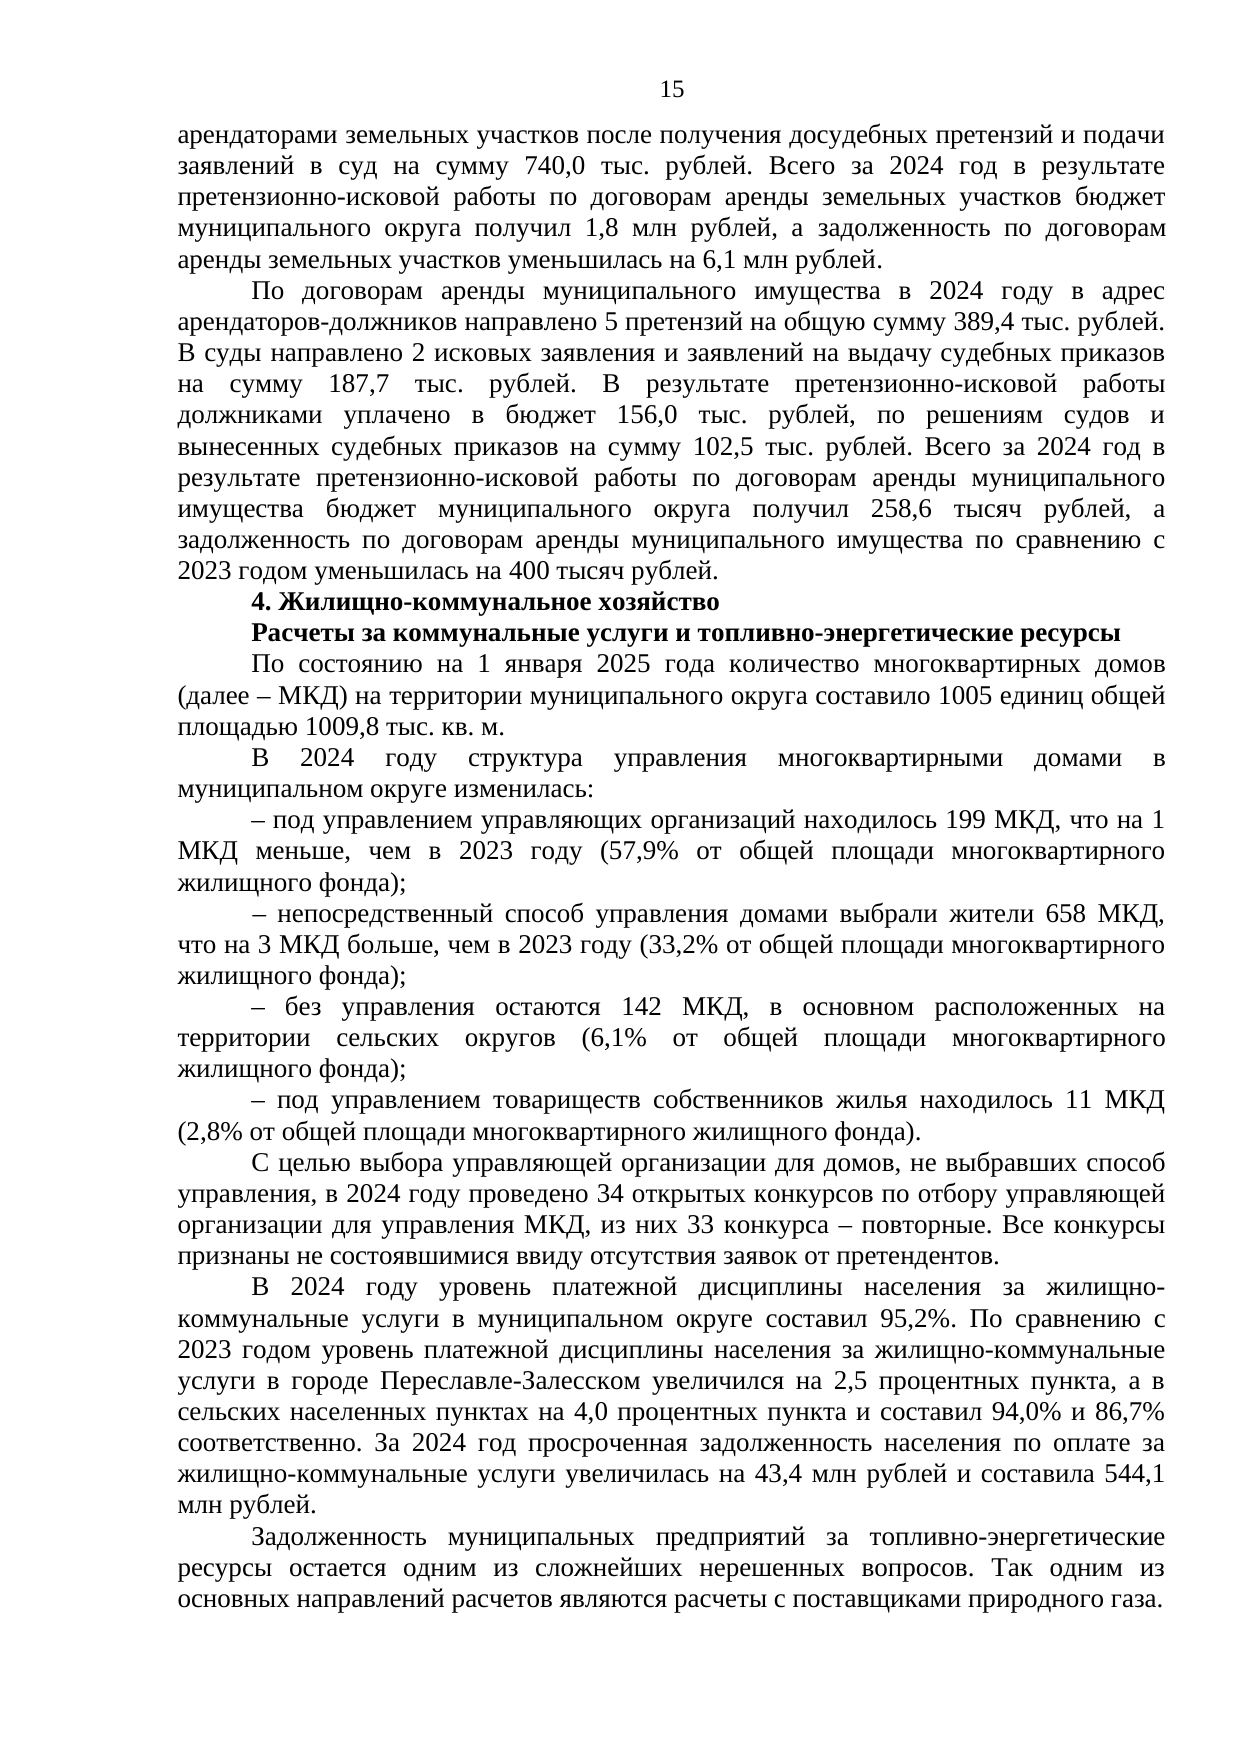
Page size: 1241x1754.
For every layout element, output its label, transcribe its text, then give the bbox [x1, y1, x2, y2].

list ‒ под управлением товариществ собственников жилья находилось 11 МКД (2,8% от общей площади многоквартирного жилищного фонда). [177, 1084, 1167, 1146]
list В 2024 году уровень платежной дисциплины населения за жилищно-коммунальные услуги в муниципальном округе составил 95,2%. По сравнению с 2023 годом уровень платежной дисциплины населения за жилищно-коммунальные услуги в городе Переславле-Залесском увеличился на 2,5 процентных пункта, а в сельских населенных пунктах на 4,0 процентных пункта и составил 94,0% и 86,7% соответственно. За 2024 год просроченная задолженность населения по оплате за жилищно-коммунальные услуги увеличилась на 43,4 млн рублей и составила 544,1 млн рублей. [177, 1271, 1167, 1520]
text 4. Жилищно-коммунальное хозяйство [177, 585, 1167, 616]
text Расчеты за коммунальные услуги и топливно-энергетические ресурсы [177, 616, 1167, 648]
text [177, 118, 1167, 274]
list С целью выбора управляющей организации для домов, не выбравших способ управления, в 2024 году проведено 34 открытых конкурсов по отбору управляющей организации для управления МКД, из них 33 конкурса – повторные. Все конкурсы признаны не состоявшимися ввиду отсутствия заявок от претендентов. [177, 1146, 1167, 1271]
list По состоянию на 1 января 2025 года количество многоквартирных домов (далее – МКД) на территории муниципального округа составило 1005 единиц общей площадью 1009,8 тыс. кв. м. [177, 648, 1167, 741]
text По договорам аренды муниципального имущества в 2024 году в адрес арендаторов-должников направлено 5 претензий на общую сумму 389,4 тыс. рублей. В суды направлено 2 исковых заявления и заявлений на выдачу судебных приказов на сумму 187,7 тыс. рублей. В результате претензионно-исковой работы должниками уплачено в бюджет 156,0 тыс. рублей, по решениям судов и вынесенных судебных приказов на сумму 102,5 тыс. рублей. Всего за 2024 год в результате претензионно-исковой работы по договорам аренды муниципального имущества бюджет муниципального округа получил 258,6 тысяч рублей, а задолженность по договорам аренды муниципального имущества по сравнению с 2023 годом уменьшилась на 400 тысяч рублей. [177, 274, 1167, 585]
list Задолженность муниципальных предприятий за топливно-энергетические ресурсы остается одним из сложнейших нерешенных вопросов. Так одним из основных направлений расчетов являются расчеты с поставщиками природного газа. [177, 1520, 1167, 1613]
list ‒ непосредственный способ управления домами выбрали жители 658 МКД, что на 3 МКД больше, чем в 2023 году (33,2% от общей площади многоквартирного жилищного фонда); [177, 897, 1167, 990]
list ‒ под управлением управляющих организаций находилось 199 МКД, что на 1 МКД меньше, чем в 2023 году (57,9% от общей площади многоквартирного жилищного фонда); [177, 803, 1167, 897]
list В 2024 году структура управления многоквартирными домами в муниципальном округе изменилась: [177, 741, 1167, 803]
list ‒ без управления остаются 142 МКД, в основном расположенных на территории сельских округов (6,1% от общей площади многоквартирного жилищного фонда); [177, 990, 1167, 1084]
